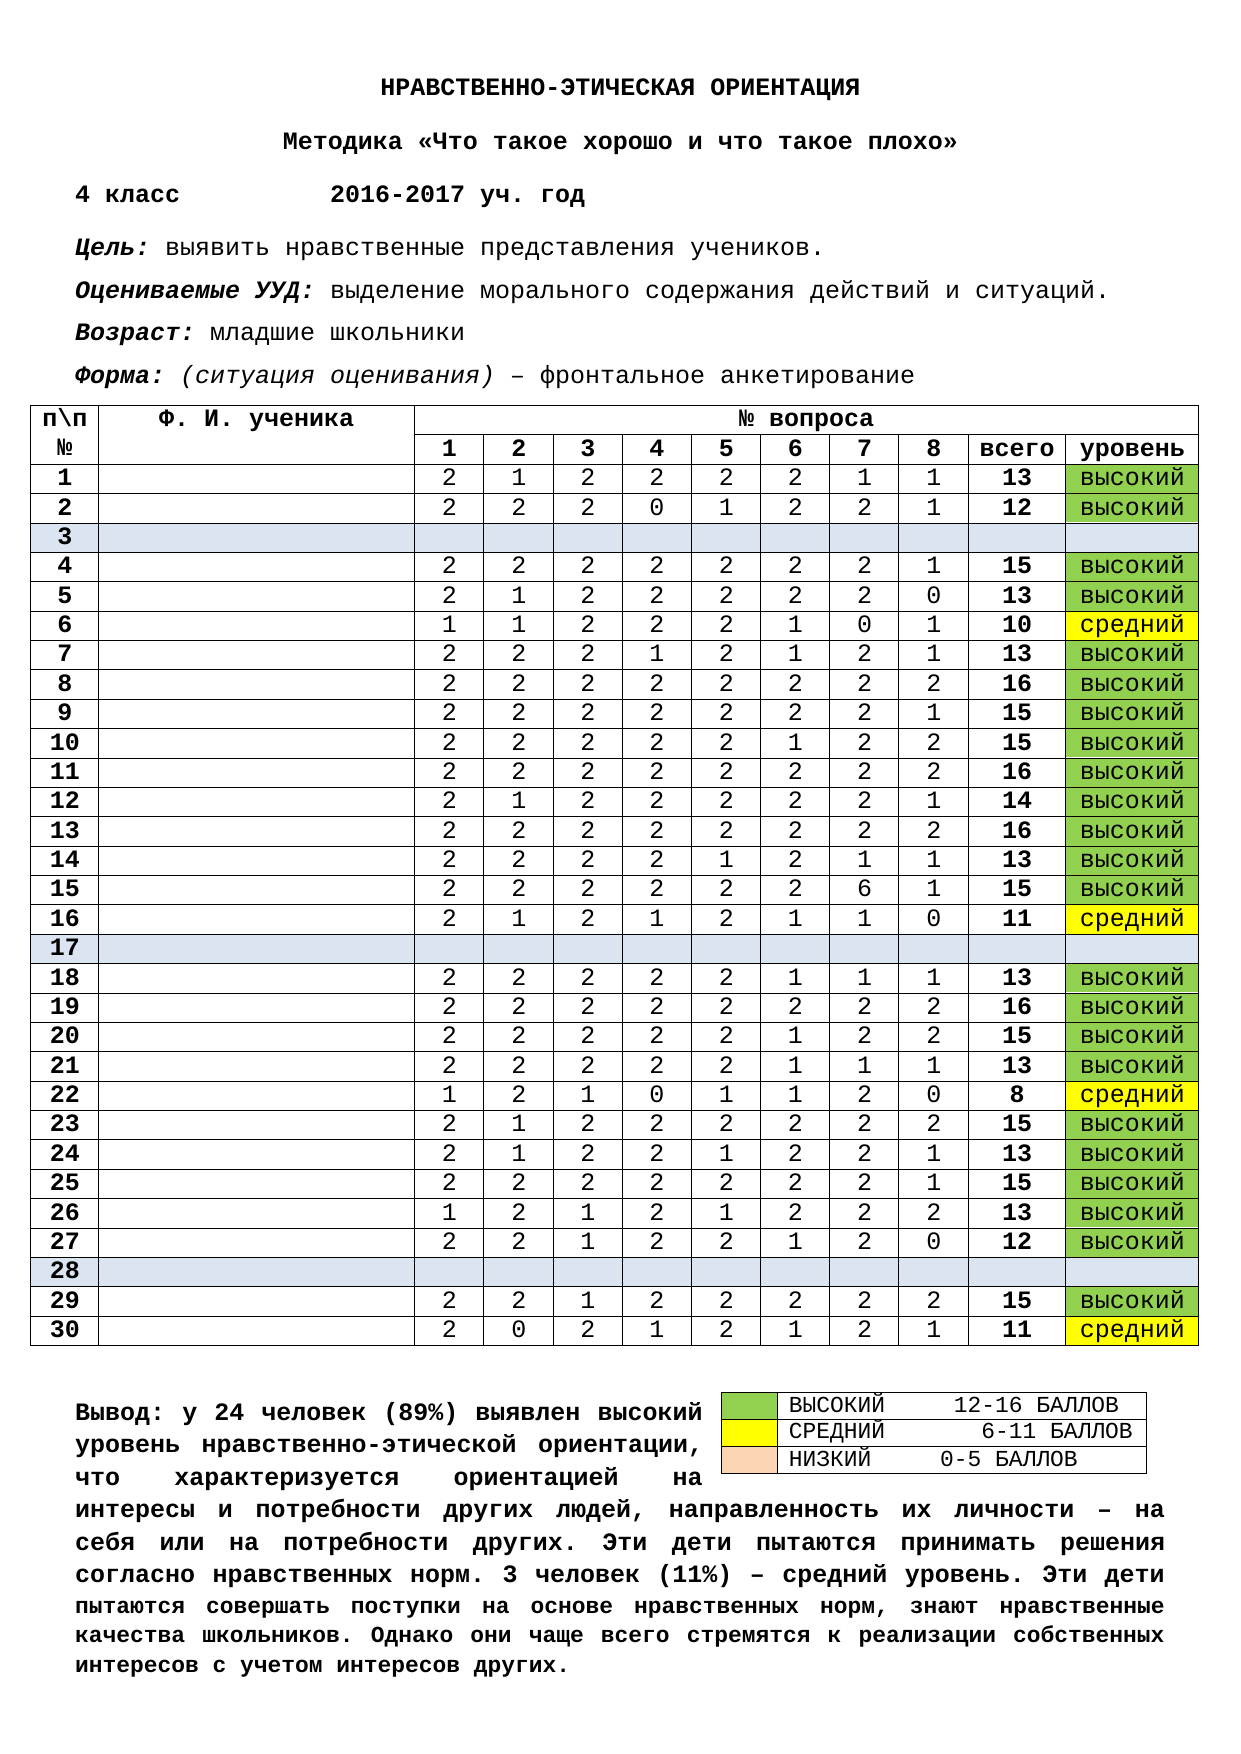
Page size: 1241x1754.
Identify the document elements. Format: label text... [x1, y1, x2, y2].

table_cell [830, 524, 898, 552]
table_cell 2 [484, 1287, 553, 1316]
table_cell 2 [484, 729, 553, 757]
table_cell [623, 1258, 691, 1286]
table_cell 3 [554, 435, 622, 464]
text Возраст: младшие школьники [75, 320, 1165, 348]
table_cell НИЗКИЙ 0-5 БАЛЛОВ [778, 1447, 1146, 1473]
table_cell 18 [31, 964, 98, 992]
table_cell 1 [899, 612, 968, 640]
table_cell 2 [623, 1052, 691, 1081]
table_cell 29 [31, 1287, 98, 1316]
table_cell 2 [484, 1229, 553, 1257]
table_cell 16 [31, 905, 98, 934]
table_cell 15 [969, 876, 1065, 904]
table_cell высокий [1066, 847, 1198, 875]
table_cell 2 [554, 641, 622, 669]
table_cell 2 [415, 1229, 483, 1257]
table_cell [761, 1258, 829, 1286]
table_cell [692, 1258, 760, 1286]
table_cell 2 [554, 847, 622, 875]
table_cell 13 [969, 1140, 1065, 1169]
table_cell 2 [623, 994, 691, 1022]
table_cell 2 [484, 435, 553, 464]
table_cell высокий [1066, 582, 1198, 611]
table_cell высокий [1066, 1229, 1198, 1257]
table_cell высокий [1066, 1287, 1198, 1316]
table_cell 2 [830, 1199, 898, 1227]
table_cell 2 [415, 1287, 483, 1316]
table_cell 2 [692, 1023, 760, 1051]
table_cell 2 [415, 1023, 483, 1051]
table_cell 11 [969, 1317, 1065, 1345]
table_cell 1 [692, 494, 760, 522]
table_cell 2 [554, 1111, 622, 1139]
table_cell 2 [692, 876, 760, 904]
table_cell 1 [899, 847, 968, 875]
table_cell 1 [899, 788, 968, 816]
table_cell уровень [1066, 435, 1198, 464]
table_cell 1 [554, 1287, 622, 1316]
table_cell 0 [899, 582, 968, 611]
table_cell [99, 465, 414, 493]
table_cell 2 [761, 670, 829, 699]
table_cell [830, 935, 898, 963]
table_cell 10 [969, 612, 1065, 640]
table_cell 2 [692, 759, 760, 787]
table_cell средний [1066, 1082, 1198, 1110]
table_cell 7 [31, 641, 98, 669]
table_cell [99, 1023, 414, 1051]
table_cell 2 [623, 465, 691, 493]
table_cell 2 [415, 817, 483, 846]
table_cell [99, 1317, 414, 1345]
table_cell 2 [415, 1052, 483, 1081]
table_cell 1 [899, 1140, 968, 1169]
table_cell [722, 1420, 777, 1446]
table_cell [554, 935, 622, 963]
table_cell 10 [31, 729, 98, 757]
table_cell высокий [1066, 817, 1198, 846]
table_cell 2 [484, 1052, 553, 1081]
table_cell высокий [1066, 1111, 1198, 1139]
table_cell 2 [899, 1287, 968, 1316]
table_cell 2 [692, 964, 760, 992]
table_cell 2 [415, 788, 483, 816]
table_cell 2 [554, 729, 622, 757]
table_cell 1 [761, 905, 829, 934]
table_cell 1 [830, 905, 898, 934]
table_cell 2 [415, 465, 483, 493]
table_cell 17 [31, 935, 98, 963]
table_cell высокий [1066, 494, 1198, 522]
table_cell 2 [415, 1111, 483, 1139]
table_cell [692, 524, 760, 552]
table_cell 2 [761, 582, 829, 611]
table_cell 2 [415, 905, 483, 934]
table_cell 2 [761, 553, 829, 581]
table_cell 16 [969, 994, 1065, 1022]
table_cell 2 [830, 1287, 898, 1316]
table_cell 2 [761, 465, 829, 493]
table_cell 2 [554, 700, 622, 728]
table_cell 1 [554, 1199, 622, 1227]
table_cell 0 [899, 905, 968, 934]
table_cell 2 [554, 1317, 622, 1345]
table_cell 2 [484, 1023, 553, 1051]
table_cell [1066, 935, 1198, 963]
table_cell 2 [692, 553, 760, 581]
table_cell 4 [31, 553, 98, 581]
text Форма: (ситуация оценивания) – фронтальное анкетирование [75, 362, 1165, 391]
table_cell 13 [31, 817, 98, 846]
table_cell 1 [899, 876, 968, 904]
table_cell 2 [830, 494, 898, 522]
table_cell [899, 935, 968, 963]
table_cell 2 [484, 817, 553, 846]
table_cell 2 [554, 994, 622, 1022]
table_cell [722, 1447, 777, 1473]
table_cell 2 [830, 759, 898, 787]
table_cell 12 [969, 494, 1065, 522]
table_cell 2 [830, 641, 898, 669]
table_cell 27 [31, 1229, 98, 1257]
table_cell 0 [623, 494, 691, 522]
table_cell 2 [484, 700, 553, 728]
table_cell 2 [484, 1170, 553, 1198]
table_cell 1 [415, 1199, 483, 1227]
table_cell 1 [899, 1317, 968, 1345]
table_cell 2 [415, 994, 483, 1022]
table_cell всего [969, 435, 1065, 464]
table_cell 2 [692, 1317, 760, 1345]
table_cell 15 [969, 1287, 1065, 1316]
table_cell 2 [554, 876, 622, 904]
table_cell 2 [761, 817, 829, 846]
table_cell [99, 1082, 414, 1110]
table_cell 2 [484, 553, 553, 581]
table_cell 0 [899, 1082, 968, 1110]
table_cell [99, 964, 414, 992]
table_cell [99, 553, 414, 581]
table_cell 2 [623, 1229, 691, 1257]
table_cell 2 [899, 670, 968, 699]
table_cell 2 [554, 670, 622, 699]
table_cell 1 [761, 729, 829, 757]
table_cell 2 [415, 1170, 483, 1198]
table_cell 2 [484, 964, 553, 992]
table_cell [554, 524, 622, 552]
table_cell 2 [415, 847, 483, 875]
table_cell 0 [830, 612, 898, 640]
table_cell [99, 1287, 414, 1316]
table_cell 12 [969, 1229, 1065, 1257]
table_cell 1 [761, 964, 829, 992]
table_cell 2 [692, 1052, 760, 1081]
table_cell 2 [623, 1140, 691, 1169]
table_cell [623, 524, 691, 552]
table_cell 1 [830, 1052, 898, 1081]
table_cell 1 [830, 964, 898, 992]
table_cell 2 [623, 788, 691, 816]
table_cell 1 [899, 494, 968, 522]
table_cell [415, 935, 483, 963]
text 4 класс 2016-2017 уч. год [75, 182, 1165, 210]
table_header Ф. И. ученика [99, 406, 414, 464]
text Методика «Что такое хорошо и что такое плохо» [75, 128, 1165, 157]
table_cell 1 [623, 641, 691, 669]
table_cell 13 [969, 641, 1065, 669]
table_cell высокий [1066, 465, 1198, 493]
table_cell 1 [692, 847, 760, 875]
table_cell 7 [830, 435, 898, 464]
table_cell 2 [554, 964, 622, 992]
table_cell [99, 670, 414, 699]
table_cell [969, 524, 1065, 552]
table_cell 2 [554, 759, 622, 787]
table_cell высокий [1066, 641, 1198, 669]
table_cell высокий [1066, 700, 1198, 728]
table_cell высокий [1066, 788, 1198, 816]
table_cell [830, 1258, 898, 1286]
table_cell 1 [484, 465, 553, 493]
table_cell 1 [623, 905, 691, 934]
table_cell [99, 612, 414, 640]
table_cell 2 [415, 759, 483, 787]
table_cell 2 [554, 494, 622, 522]
table_cell высокий [1066, 1052, 1198, 1081]
table_cell 2 [415, 1140, 483, 1169]
table_cell 2 [761, 700, 829, 728]
table_cell 2 [761, 1111, 829, 1139]
table_cell 16 [969, 759, 1065, 787]
table_cell 23 [31, 1111, 98, 1139]
table_cell 8 [31, 670, 98, 699]
table_cell 2 [761, 1287, 829, 1316]
table_cell 13 [969, 465, 1065, 493]
table_cell 2 [692, 905, 760, 934]
table_cell 1 [761, 1229, 829, 1257]
table_cell 13 [969, 1199, 1065, 1227]
table_cell 2 [554, 1052, 622, 1081]
table_cell [899, 524, 968, 552]
table_cell 2 [623, 700, 691, 728]
table_cell 2 [692, 700, 760, 728]
table_cell 26 [31, 1199, 98, 1227]
table_cell 2 [623, 1199, 691, 1227]
table_cell [761, 935, 829, 963]
table_cell [484, 935, 553, 963]
table_cell 2 [554, 1023, 622, 1051]
table_cell 2 [830, 700, 898, 728]
table_cell 6 [830, 876, 898, 904]
table_cell высокий [1066, 964, 1198, 992]
table_cell 15 [969, 1111, 1065, 1139]
table_header п\п № [31, 406, 98, 464]
table_cell 2 [484, 670, 553, 699]
table_cell 2 [415, 641, 483, 669]
table_cell 2 [761, 788, 829, 816]
table_cell 2 [761, 876, 829, 904]
table_cell 2 [830, 729, 898, 757]
table_cell 3 [31, 524, 98, 552]
table_cell 2 [623, 553, 691, 581]
table_cell 1 [830, 465, 898, 493]
table_cell 2 [761, 847, 829, 875]
table_cell высокий [1066, 1199, 1198, 1227]
table_cell 2 [623, 729, 691, 757]
table_cell [969, 1258, 1065, 1286]
table_cell [99, 1258, 414, 1286]
table_cell 0 [899, 1229, 968, 1257]
table_cell высокий [1066, 1140, 1198, 1169]
table_cell 2 [554, 1140, 622, 1169]
table_cell 1 [484, 612, 553, 640]
table_cell 2 [830, 553, 898, 581]
table_cell 2 [761, 1199, 829, 1227]
table_cell 12 [31, 788, 98, 816]
table_cell 13 [969, 847, 1065, 875]
table_cell [99, 1140, 414, 1169]
table_cell 2 [623, 670, 691, 699]
table_cell 2 [830, 1140, 898, 1169]
table_cell 1 [692, 1082, 760, 1110]
table_cell [99, 905, 414, 934]
table_cell [99, 876, 414, 904]
table_cell средний [1066, 1317, 1198, 1345]
text Вывод: у 24 человек (89%) выявлен высокий уровень нравственно-этической ориентации, что характеризуется ориентацией на интересы и потребности других людей, направленность их личности – на себя или на потребности других. Эти дети пытаются принимать решения согласно нравственных норм. 3 человек (11%) – средний уровень. Эти дети пытаются совершать поступки на основе нравственных норм, знают нравственные качества школьников. Однако они чаще всего стремятся к реализации собственных интересов с учетом интересов других. [75, 1399, 1165, 1679]
table_cell 2 [484, 494, 553, 522]
table_cell 2 [415, 670, 483, 699]
table_cell 24 [31, 1140, 98, 1169]
table_cell 2 [899, 1199, 968, 1227]
table_cell 2 [899, 1111, 968, 1139]
table_cell [99, 1229, 414, 1257]
table_cell 8 [899, 435, 968, 464]
table_cell 1 [484, 1111, 553, 1139]
table_cell 0 [484, 1317, 553, 1345]
table_header [722, 1393, 777, 1419]
table_cell 11 [31, 759, 98, 787]
table_cell 15 [969, 729, 1065, 757]
table_cell 1 [554, 1229, 622, 1257]
table_cell 1 [692, 1199, 760, 1227]
table_cell 2 [830, 1317, 898, 1345]
table_header № вопроса [415, 406, 1198, 434]
table_cell 15 [969, 1023, 1065, 1051]
table_cell 2 [623, 1287, 691, 1316]
table_cell 2 [623, 964, 691, 992]
table_cell высокий [1066, 994, 1198, 1022]
table_cell 15 [969, 553, 1065, 581]
table_cell 16 [969, 670, 1065, 699]
table_cell средний [1066, 612, 1198, 640]
table_cell 2 [554, 553, 622, 581]
table_cell 2 [484, 1199, 553, 1227]
table_cell 6 [31, 612, 98, 640]
table_cell [969, 935, 1065, 963]
table_cell 1 [31, 465, 98, 493]
table_cell 21 [31, 1052, 98, 1081]
table_cell 1 [761, 612, 829, 640]
table_cell [554, 1258, 622, 1286]
table_cell 2 [554, 905, 622, 934]
table_cell 2 [554, 465, 622, 493]
table_cell 1 [415, 1082, 483, 1110]
table_cell 2 [830, 1111, 898, 1139]
table_cell 2 [830, 1170, 898, 1198]
table_cell 4 [623, 435, 691, 464]
table_cell 1 [692, 1140, 760, 1169]
table_cell 11 [969, 905, 1065, 934]
table_cell 2 [692, 465, 760, 493]
table_cell 2 [899, 817, 968, 846]
table_cell 14 [969, 788, 1065, 816]
text НРАВСТВЕННО-ЭТИЧЕСКАЯ ОРИЕНТАЦИЯ [75, 75, 1165, 103]
table_cell 2 [692, 994, 760, 1022]
table_cell [899, 1258, 968, 1286]
table_cell [99, 788, 414, 816]
table_cell 2 [623, 876, 691, 904]
table_cell 2 [830, 1023, 898, 1051]
table_cell 28 [31, 1258, 98, 1286]
table_cell 2 [692, 1111, 760, 1139]
table_cell 2 [31, 494, 98, 522]
table_cell [99, 1111, 414, 1139]
table_cell 2 [692, 1287, 760, 1316]
table_cell 1 [899, 553, 968, 581]
table_cell [761, 524, 829, 552]
table_cell высокий [1066, 1170, 1198, 1198]
table_cell 8 [969, 1082, 1065, 1110]
table_cell 2 [761, 1140, 829, 1169]
table_cell высокий [1066, 1023, 1198, 1051]
table_cell 2 [623, 847, 691, 875]
table_cell [1066, 1258, 1198, 1286]
table_cell [99, 759, 414, 787]
table_cell [415, 524, 483, 552]
table_cell 2 [830, 817, 898, 846]
table_cell 13 [969, 582, 1065, 611]
table_cell 2 [623, 612, 691, 640]
table_cell 9 [31, 700, 98, 728]
table_cell 2 [415, 964, 483, 992]
table_cell 1 [484, 582, 553, 611]
table_cell [99, 582, 414, 611]
table_cell 2 [692, 670, 760, 699]
table_cell 1 [761, 1023, 829, 1051]
table_cell 2 [484, 1082, 553, 1110]
table_cell 1 [899, 1170, 968, 1198]
table_cell 2 [623, 582, 691, 611]
table_cell [99, 494, 414, 522]
table_cell 2 [554, 1170, 622, 1198]
table_cell 2 [692, 817, 760, 846]
table_cell 2 [623, 817, 691, 846]
table_cell 2 [830, 994, 898, 1022]
table_cell [99, 817, 414, 846]
table_cell [99, 1052, 414, 1081]
table_cell 2 [830, 788, 898, 816]
table_cell 2 [830, 582, 898, 611]
table_cell 1 [761, 641, 829, 669]
table_cell 0 [623, 1082, 691, 1110]
table_cell [99, 641, 414, 669]
table_cell 2 [692, 1170, 760, 1198]
table_cell 1 [899, 641, 968, 669]
table_cell [1066, 524, 1198, 552]
table_cell 2 [623, 1111, 691, 1139]
table_cell [99, 1199, 414, 1227]
table_cell [99, 1170, 414, 1198]
table_cell 2 [692, 788, 760, 816]
table_cell высокий [1066, 670, 1198, 699]
table_cell 1 [623, 1317, 691, 1345]
table_cell 2 [484, 759, 553, 787]
table_cell [484, 524, 553, 552]
table_cell 1 [761, 1082, 829, 1110]
table_cell 25 [31, 1170, 98, 1198]
table_cell 14 [31, 847, 98, 875]
table_cell 1 [415, 435, 483, 464]
table_cell высокий [1066, 553, 1198, 581]
table_cell 2 [761, 494, 829, 522]
table_cell 2 [692, 582, 760, 611]
table_cell 2 [484, 847, 553, 875]
table_cell [99, 994, 414, 1022]
table_cell 30 [31, 1317, 98, 1345]
table_cell 13 [969, 1052, 1065, 1081]
table_cell 2 [623, 1170, 691, 1198]
table_cell 6 [761, 435, 829, 464]
table_cell 1 [899, 700, 968, 728]
table_cell 1 [899, 964, 968, 992]
table_cell 2 [415, 553, 483, 581]
table_cell 16 [969, 817, 1065, 846]
text Цель: выявить нравственные представления учеников. [75, 235, 1165, 263]
table_cell 2 [830, 670, 898, 699]
table_cell 1 [830, 847, 898, 875]
table_cell [99, 524, 414, 552]
table_cell 2 [623, 759, 691, 787]
table_cell 1 [899, 1052, 968, 1081]
table_cell 1 [484, 1140, 553, 1169]
table_cell 2 [415, 494, 483, 522]
table_cell 15 [969, 1170, 1065, 1198]
table_cell 15 [969, 700, 1065, 728]
table_cell [99, 847, 414, 875]
table_cell средний [1066, 905, 1198, 934]
table_cell СРЕДНИЙ 6-11 БАЛЛОВ [778, 1420, 1146, 1446]
table_cell высокий [1066, 876, 1198, 904]
table_cell 2 [554, 582, 622, 611]
table_cell 2 [692, 641, 760, 669]
table_cell высокий [1066, 759, 1198, 787]
table_cell [99, 700, 414, 728]
table_cell 2 [415, 582, 483, 611]
table_cell 1 [484, 905, 553, 934]
table_cell [623, 935, 691, 963]
table_cell 1 [415, 612, 483, 640]
table_cell 19 [31, 994, 98, 1022]
table_cell 2 [484, 876, 553, 904]
table_cell 2 [761, 994, 829, 1022]
table_cell [692, 935, 760, 963]
table_cell 2 [484, 641, 553, 669]
table_cell 15 [31, 876, 98, 904]
table_cell 2 [692, 612, 760, 640]
table_cell 2 [484, 994, 553, 1022]
table_cell 5 [31, 582, 98, 611]
table_cell 2 [692, 729, 760, 757]
table_cell высокий [1066, 729, 1198, 757]
table_cell 22 [31, 1082, 98, 1110]
table_cell 1 [761, 1052, 829, 1081]
table_cell 1 [484, 788, 553, 816]
table_cell 1 [761, 1317, 829, 1345]
table_cell [415, 1258, 483, 1286]
table_cell 20 [31, 1023, 98, 1051]
table_cell 1 [554, 1082, 622, 1110]
table_cell 2 [415, 876, 483, 904]
table_cell 2 [761, 759, 829, 787]
table_cell 2 [899, 994, 968, 1022]
table_cell 2 [623, 1023, 691, 1051]
table_header ВЫСОКИЙ 12-16 БАЛЛОВ [778, 1393, 1146, 1419]
table_cell 2 [415, 729, 483, 757]
table_cell [99, 729, 414, 757]
table_cell 2 [415, 700, 483, 728]
table_cell 2 [830, 1082, 898, 1110]
table_cell 2 [830, 1229, 898, 1257]
table_cell 5 [692, 435, 760, 464]
table_cell 2 [554, 788, 622, 816]
table_cell 2 [899, 729, 968, 757]
table_cell [99, 935, 414, 963]
table_cell 2 [899, 759, 968, 787]
table_cell 2 [899, 1023, 968, 1051]
table_cell [484, 1258, 553, 1286]
table_cell 2 [554, 817, 622, 846]
table_cell 2 [554, 612, 622, 640]
table_cell 2 [415, 1317, 483, 1345]
table_cell 2 [692, 1229, 760, 1257]
table_cell 2 [761, 1170, 829, 1198]
text Оцениваемые УУД: выделение морального содержания действий и ситуаций. [75, 277, 1165, 306]
table_cell 13 [969, 964, 1065, 992]
table_cell 1 [899, 465, 968, 493]
